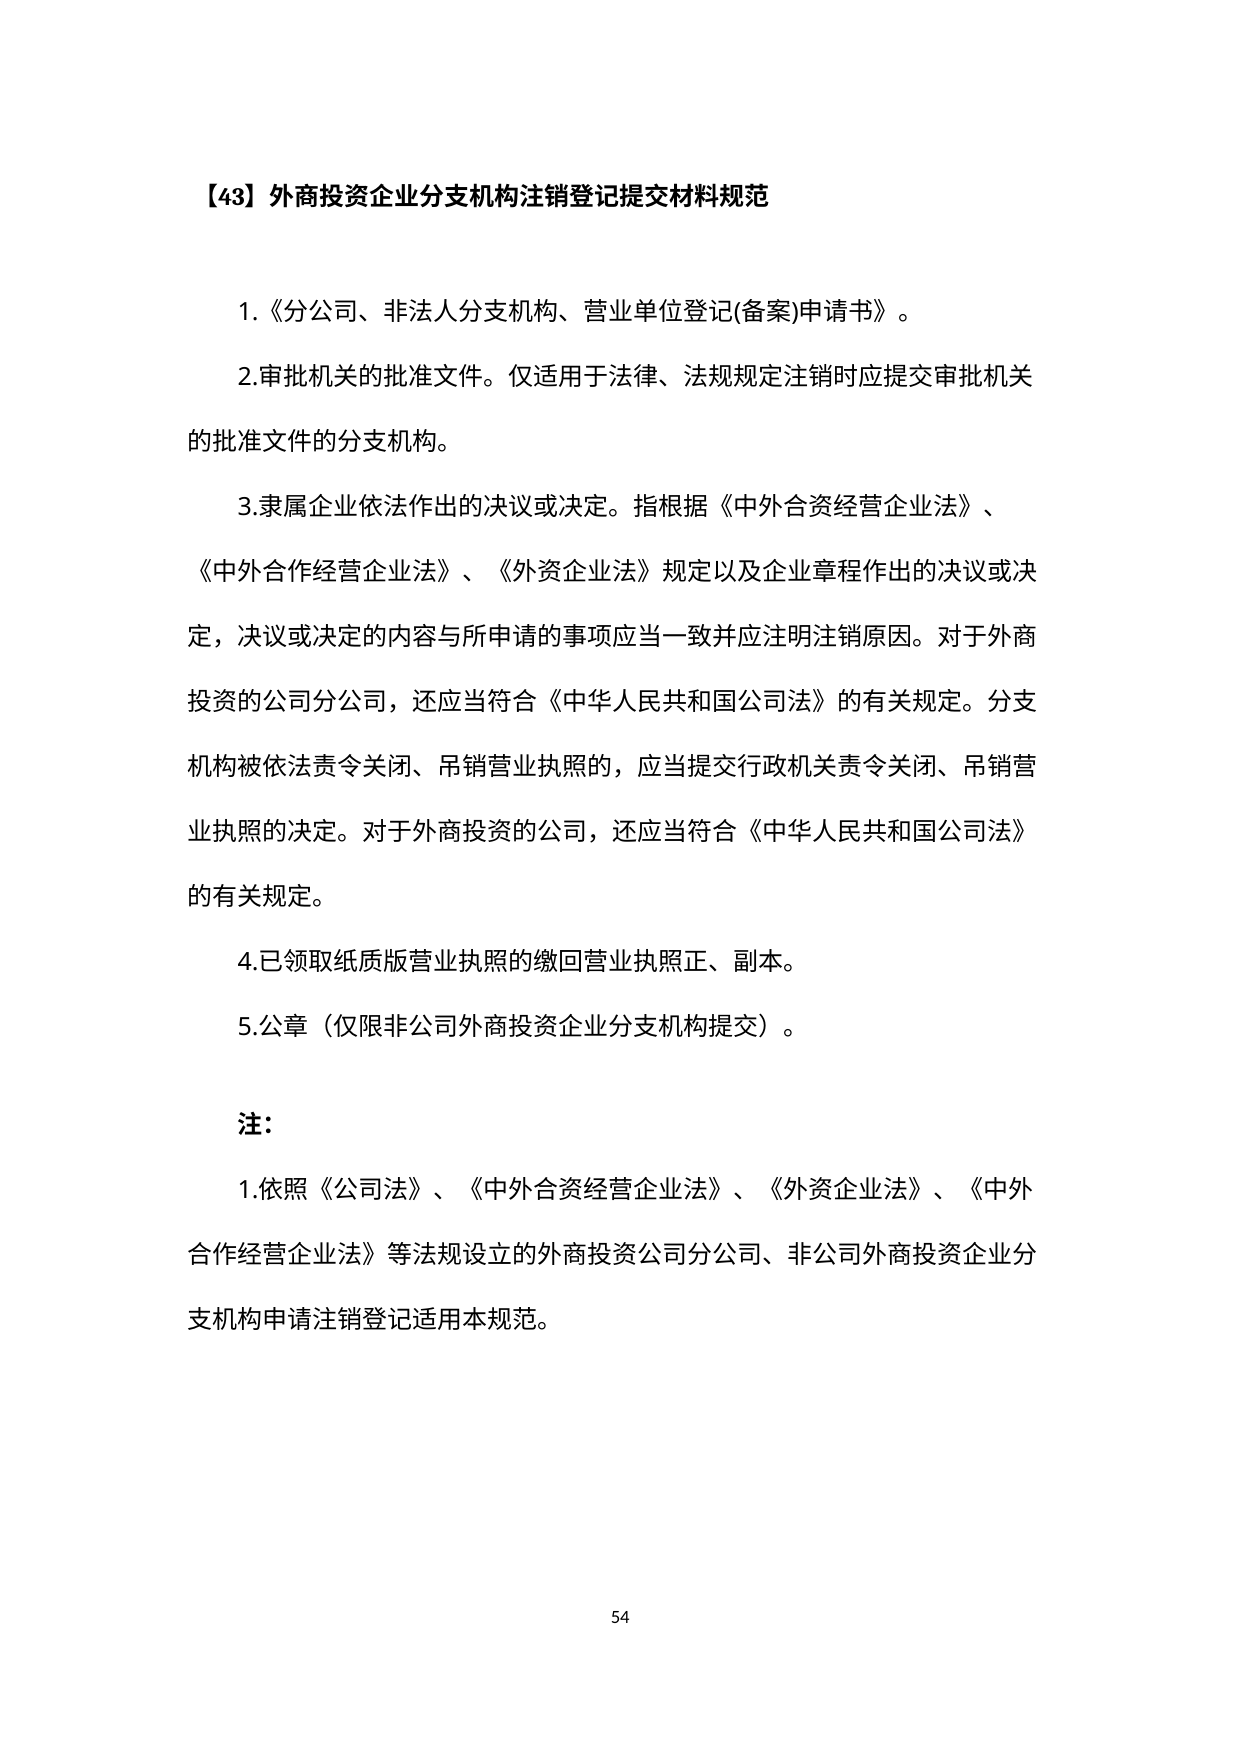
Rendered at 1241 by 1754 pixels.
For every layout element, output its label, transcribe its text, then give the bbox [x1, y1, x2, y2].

text 注： [187, 1090, 1053, 1155]
text 1.依照《公司法》、《中外合资经营企业法》、《外资企业法》、《中外合作经营企业法》等法规设立的外商投资公司分公司、非公司外商投资企业分支机构申请注销登记适用本规范。 [187, 1155, 1053, 1350]
text 5.公章（仅限非公司外商投资企业分支机构提交）。 [187, 992, 1053, 1057]
text 4.已领取纸质版营业执照的缴回营业执照正、副本。 [187, 927, 1053, 992]
subtitle 【43】外商投资企业分支机构注销登记提交材料规范 [187, 162, 1053, 227]
text 1.《分公司、非法人分支机构、营业单位登记(备案)申请书》。 [187, 277, 1053, 342]
text 3.隶属企业依法作出的决议或决定。指根据《中外合资经营企业法》、《中外合作经营企业法》、《外资企业法》规定以及企业章程作出的决议或决定，决议或决定的内容与所申请的事项应当一致并应注明注销原因。对于外商投资的公司分公司，还应当符合《中华人民共和国公司法》的有关规定。分支机构被依法责令关闭、吊销营业执照的，应当提交行政机关责令关闭、吊销营业执照的决定。对于外商投资的公司，还应当符合《中华人民共和国公司法》的有关规定。 [187, 472, 1053, 927]
text 2.审批机关的批准文件。仅适用于法律、法规规定注销时应提交审批机关的批准文件的分支机构。 [187, 342, 1053, 472]
